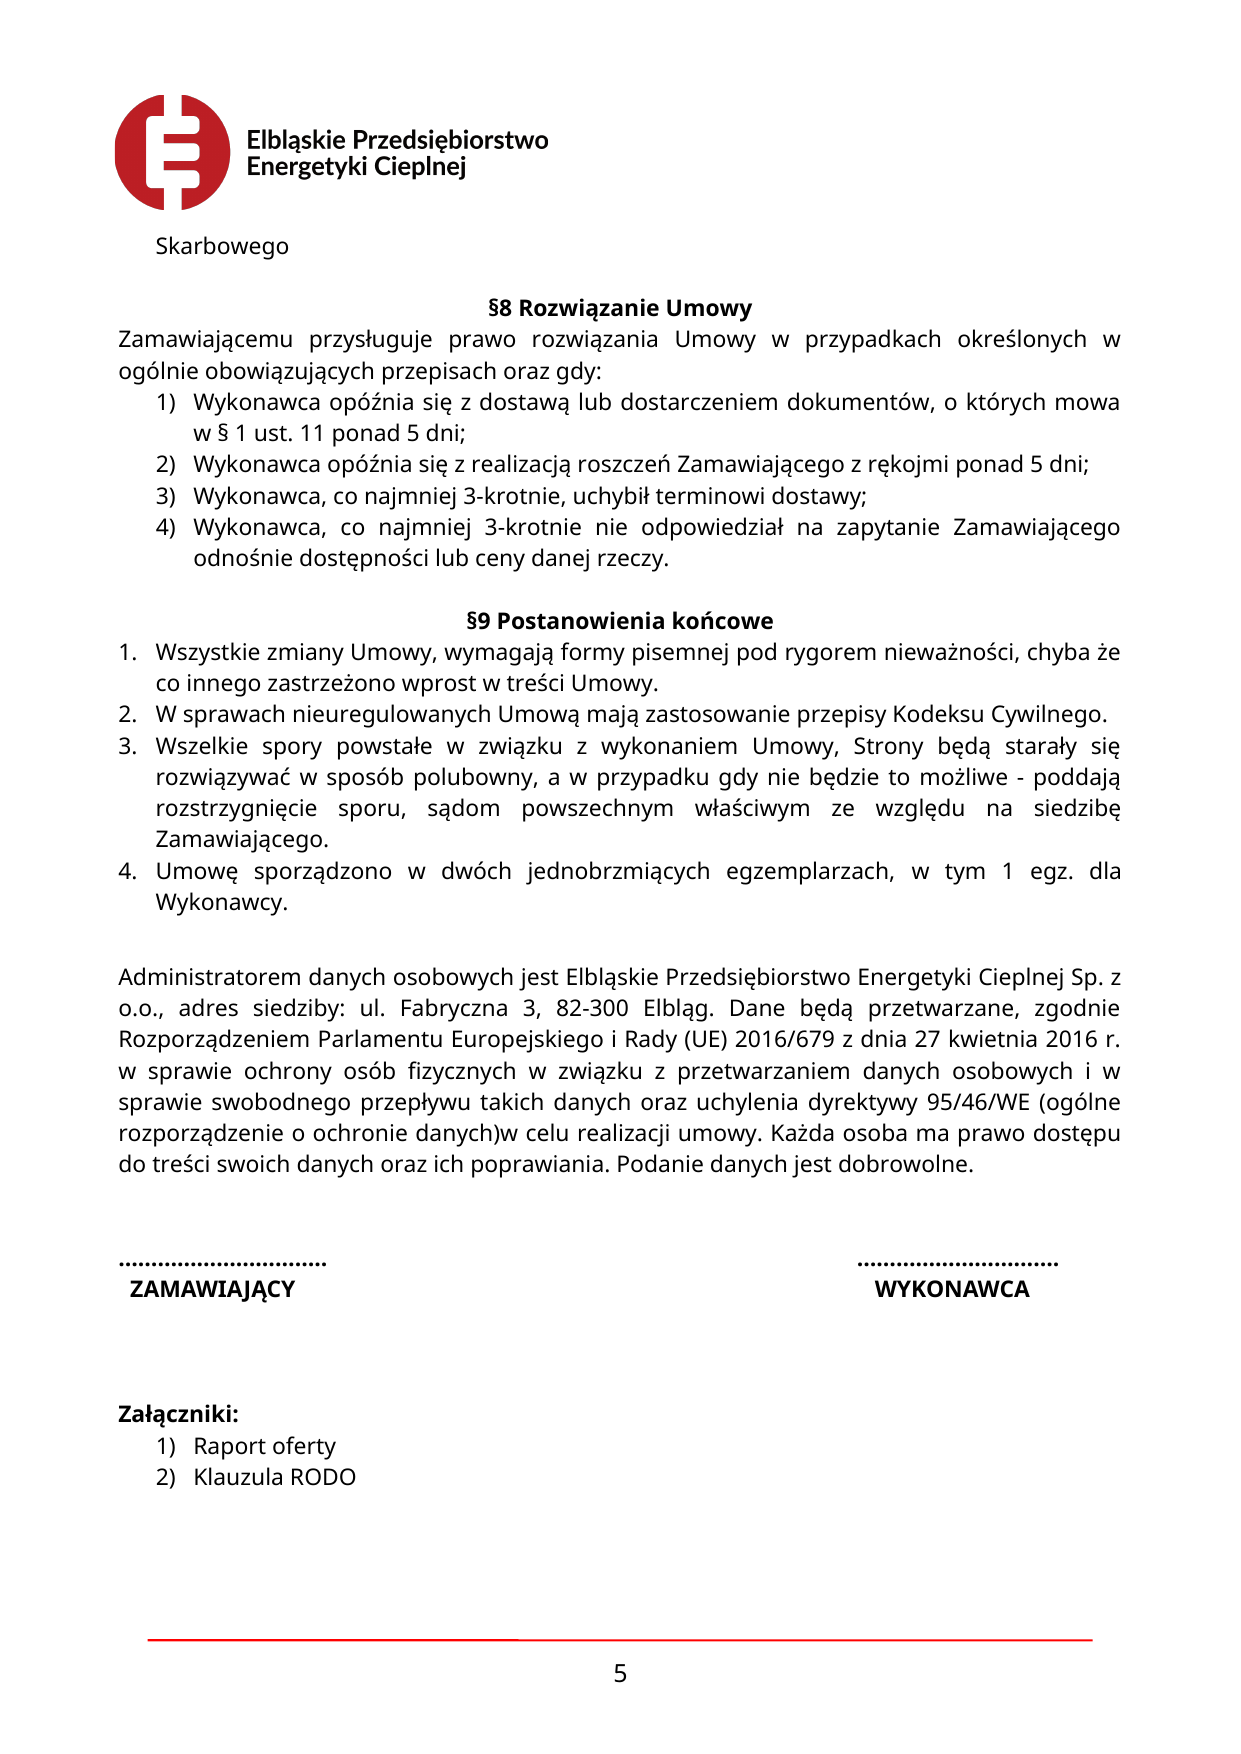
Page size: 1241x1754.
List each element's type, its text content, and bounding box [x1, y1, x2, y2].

text Zamawiającemu przysługuje prawo rozwiązania Umowy w przypadkach określonych w ogólnie obowiązujących przepisach oraz gdy: [118, 323, 1122, 386]
text Załączniki: [118, 1398, 1122, 1429]
list Umowę sporządzono w dwóch jednobrzmiących egzemplarzach, w tym 1 egz. dla Wykonawcy. [118, 854, 1122, 917]
text §8 Rozwiązanie Umowy [118, 292, 1122, 323]
picture [114, 95, 549, 210]
text §9 Postanowienia końcowe [118, 604, 1122, 636]
text Administratorem danych osobowych jest Elbląskie Przedsiębiorstwo Energetyki Cieplnej Sp. z o.o., adres siedziby: ul. Fabryczna 3, 82-300 Elbląg. Dane będą przetwarzane, zgodnie Rozporządzeniem Parlamentu Europejskiego i Rady (UE) 2016/679 z dnia 27 kwietnia 2016 r. w sprawie ochrony osób fizycznych w związku z przetwarzaniem danych osobowych i w sprawie swobodnego przepływu takich danych oraz uchylenia dyrektywy 95/46/WE (ogólne rozporządzenie o ochronie danych)w celu realizacji umowy. Każda osoba ma prawo dostępu do treści swoich danych oraz ich poprawiania. Podanie danych jest dobrowolne. [118, 961, 1122, 1179]
list Wykonawca, co najmniej 3-krotnie nie odpowiedział na zapytanie Zamawiającego odnośnie dostępności lub ceny danej rzeczy. [156, 511, 1122, 573]
list Wszystkie zmiany Umowy, wymagają formy pisemnej pod rygorem nieważności, chyba że co innego zastrzeżono wprost w treści Umowy. [118, 636, 1122, 698]
list Klauzula RODO [156, 1461, 1122, 1492]
list Wykonawca opóźnia się z dostawą lub dostarczeniem dokumentów, o których mowa w § 1 ust. 11 ponad 5 dni; [156, 386, 1122, 448]
list Wykonawca opóźnia się z realizacją roszczeń Zamawiającego z rękojmi ponad 5 dni; [156, 448, 1122, 479]
text ………………………….. …………………………. [118, 1242, 1122, 1273]
text ZAMAWIAJĄCY WYKONAWCA [118, 1273, 1122, 1304]
list Raport oferty [156, 1429, 1122, 1461]
list Wykonawca, co najmniej 3-krotnie, uchybił terminowi dostawy; [156, 479, 1122, 511]
list Wszelkie spory powstałe w związku z wykonaniem Umowy, Strony będą starały się rozwiązywać w sposób polubowny, a w przypadku gdy nie będzie to możliwe - poddają rozstrzygnięcie sporu, sądom powszechnym właściwym ze względu na siedzibę Zamawiającego. [118, 729, 1122, 854]
list W sprawach nieuregulowanych Umową mają zastosowanie przepisy Kodeksu Cywilnego. [118, 698, 1122, 729]
